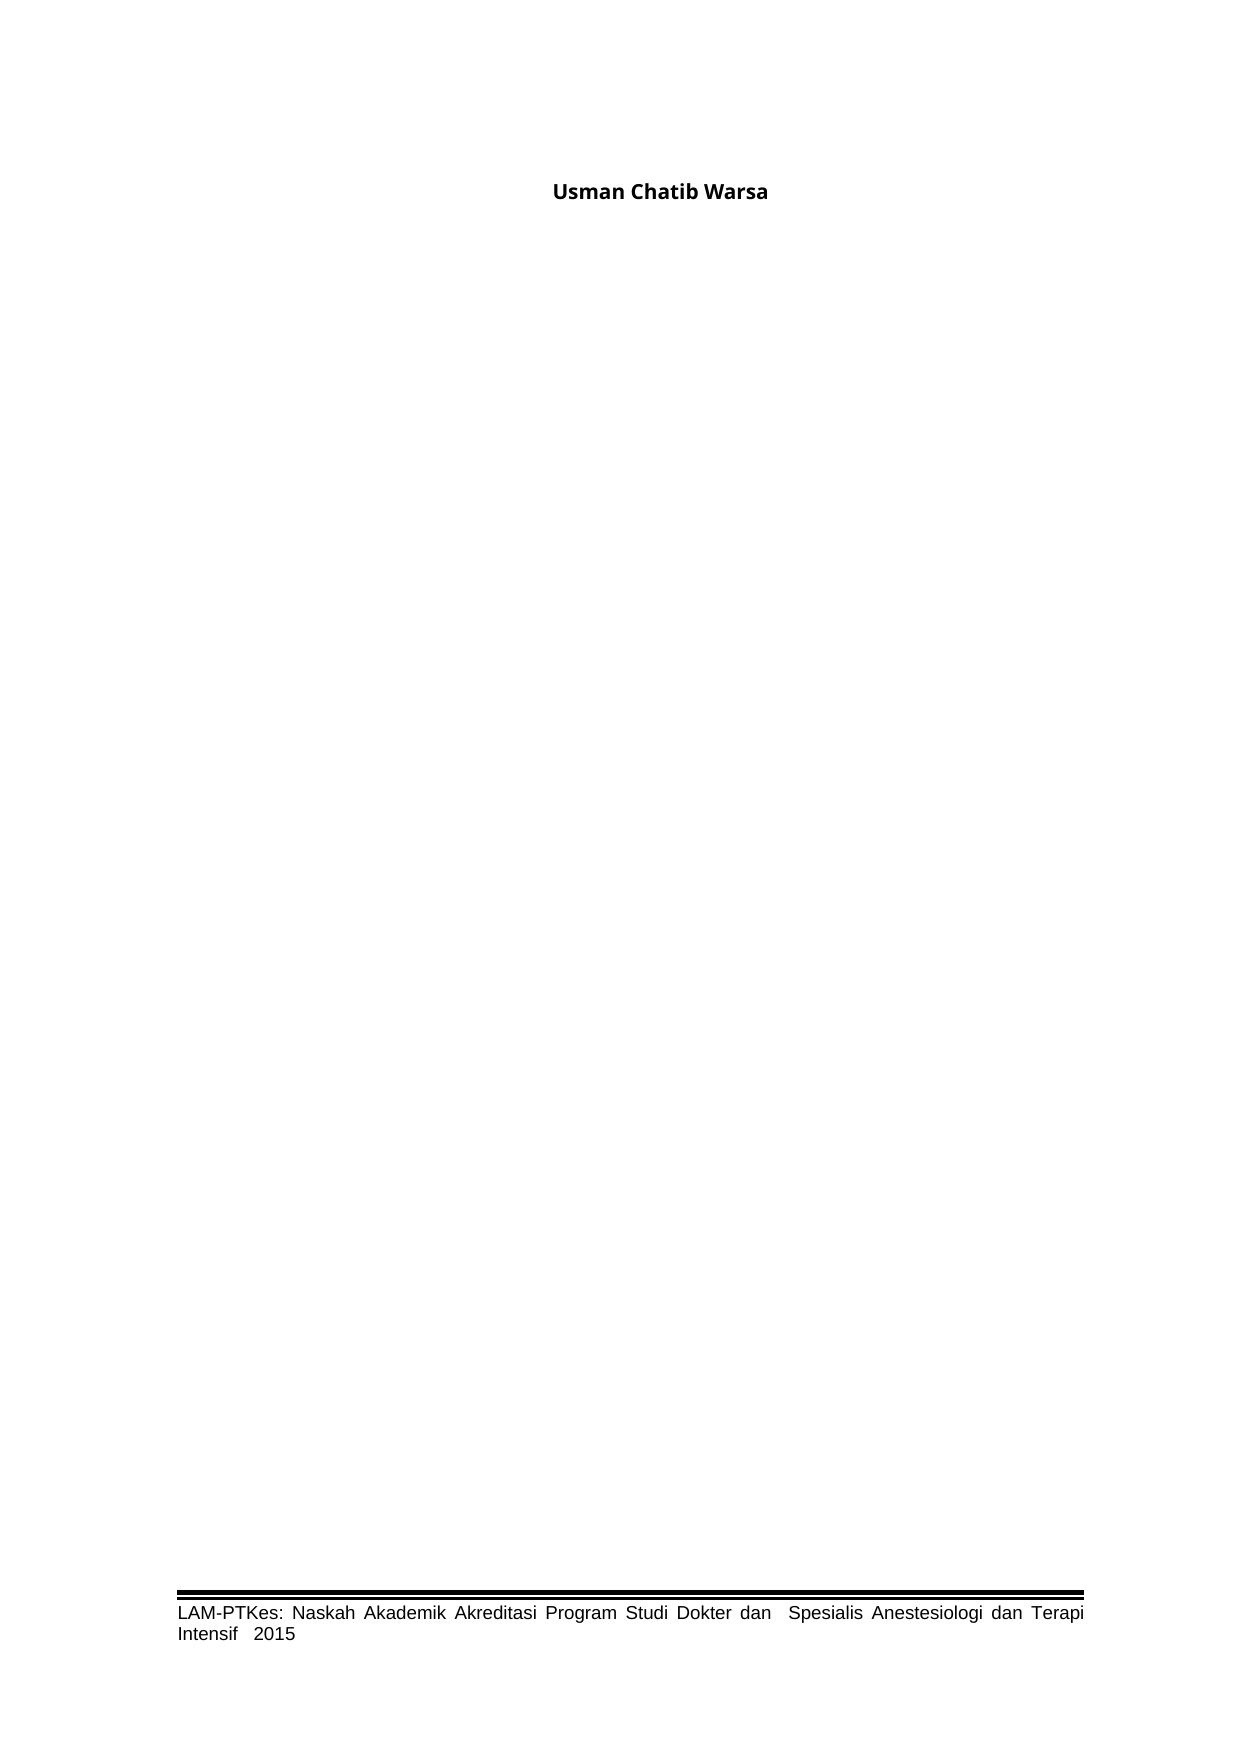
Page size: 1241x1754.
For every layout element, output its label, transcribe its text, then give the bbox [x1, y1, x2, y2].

subtitle Usman Chatib Warsa [477, 177, 1122, 206]
